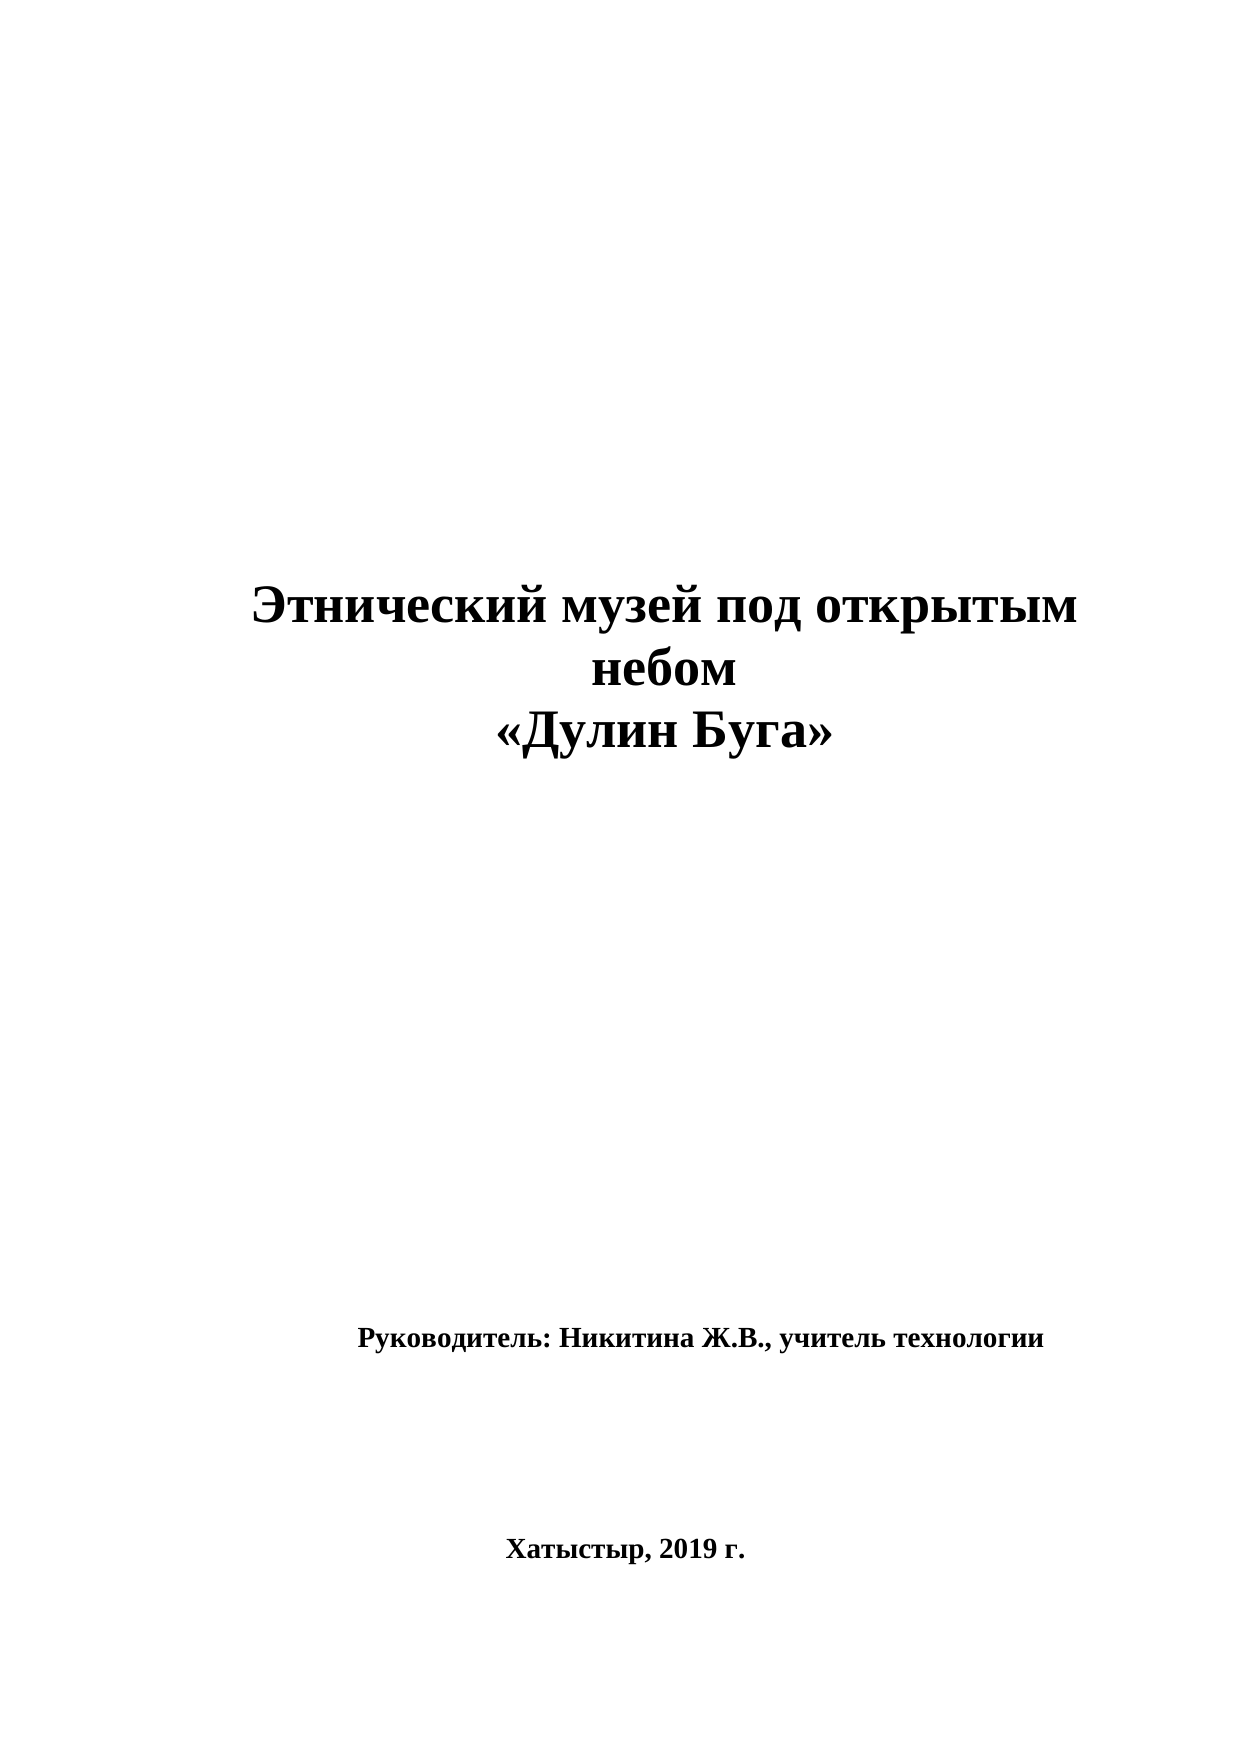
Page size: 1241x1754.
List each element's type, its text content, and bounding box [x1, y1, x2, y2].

text Хатыстыр, 2019 г. [177, 1531, 1152, 1565]
text Руководитель: Никитина Ж.В., учитель технологии [177, 1320, 1152, 1353]
text «Дулин Буга» [177, 697, 1152, 759]
text Этнический музей под открытым небом [177, 572, 1152, 697]
